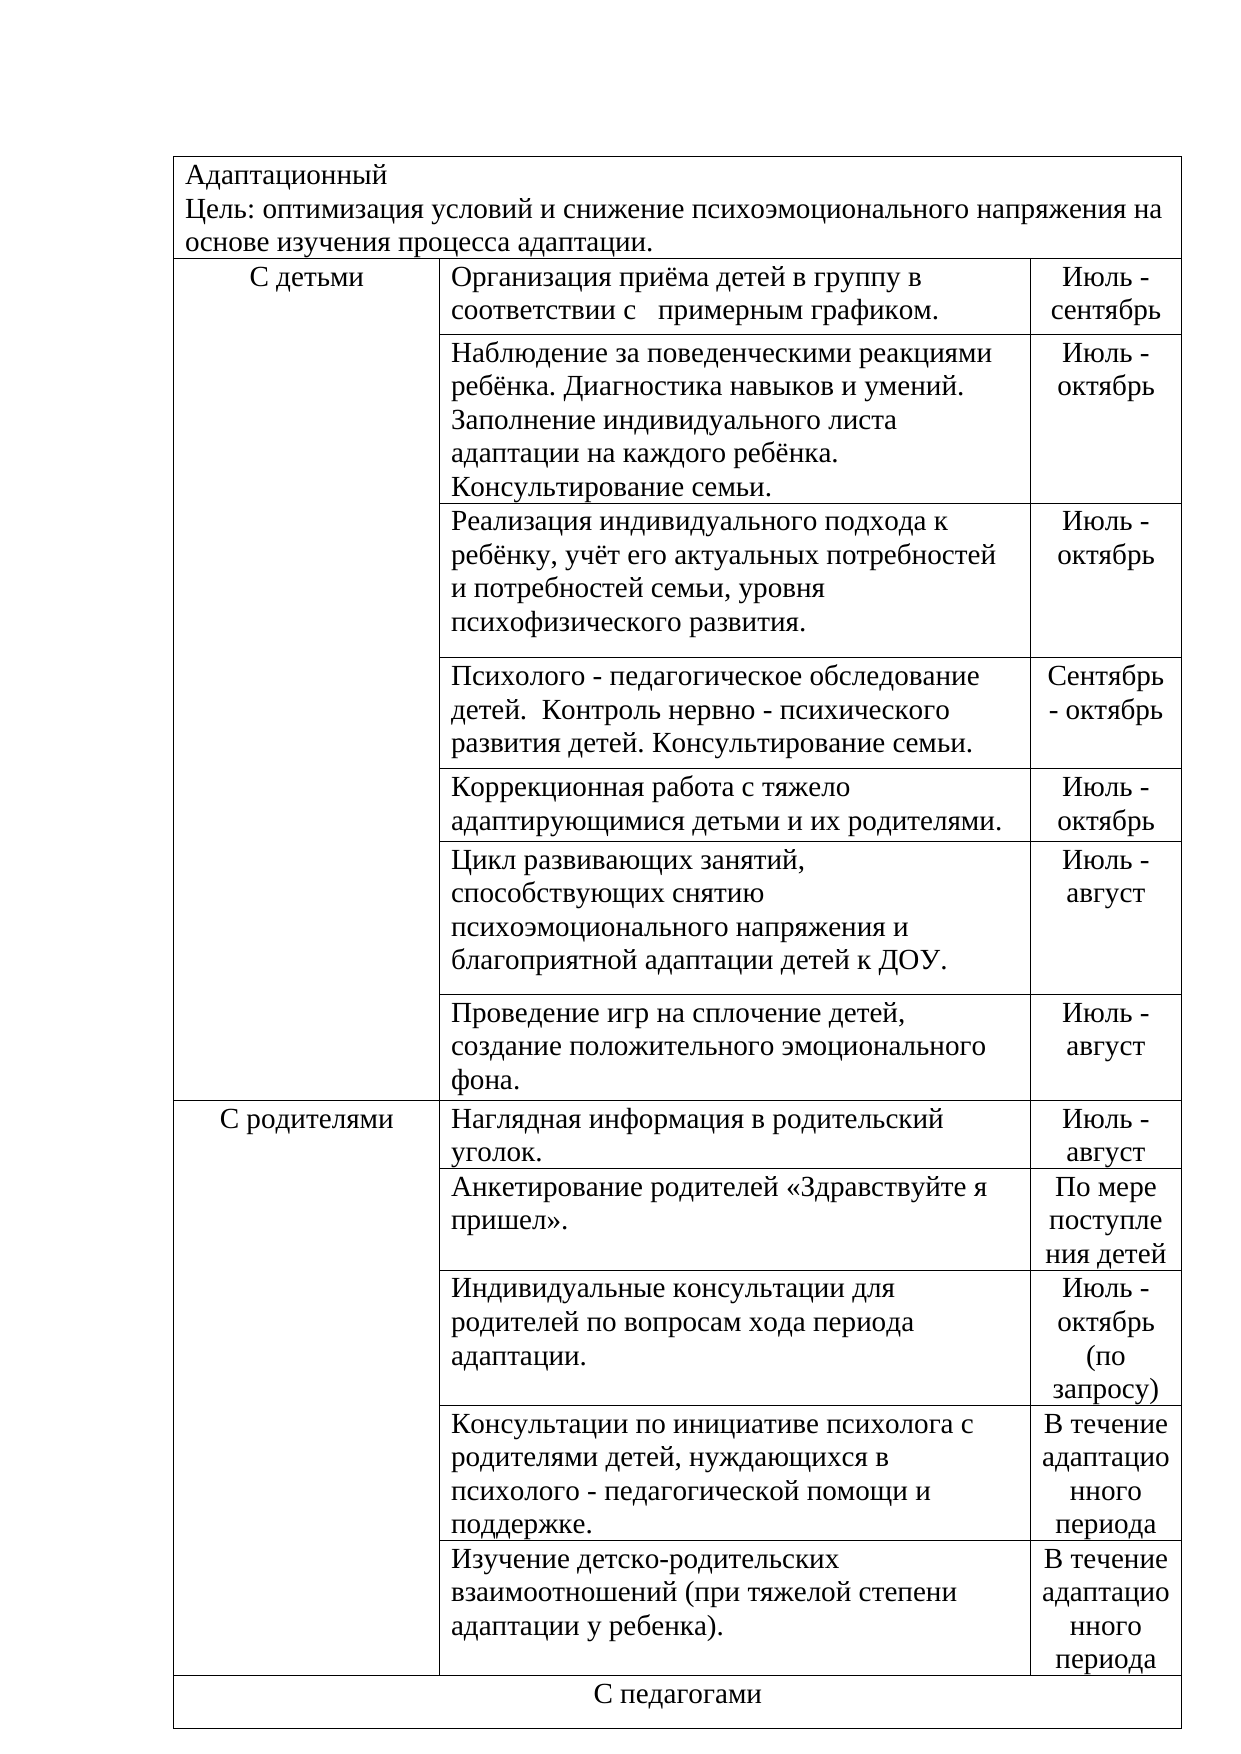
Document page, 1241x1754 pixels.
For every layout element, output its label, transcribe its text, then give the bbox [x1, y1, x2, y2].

table_cell Консультации по инициативе психолога с родителями детей, нуждающихся в психолого - педагогической помощи и поддержке. [440, 1406, 1030, 1540]
table_cell С педагогами [174, 1676, 1181, 1728]
table_header Адаптационный Цель: оптимизация условий и снижение психоэмоционального напряжения на основе изучения процесса адаптации. [174, 157, 1181, 258]
table_cell Июль - август [1031, 1101, 1181, 1168]
table_cell Июль - октябрь [1031, 769, 1181, 841]
table_cell Июль - октябрь [1031, 335, 1181, 502]
table_cell Реализация индивидуального подхода к ребёнку, учёт его актуальных потребностей и потребностей семьи, уровня психофизического развития. [440, 504, 1030, 657]
table_cell Проведение игр на сплочение детей, создание положительного эмоционального фона. [440, 995, 1030, 1100]
table_cell С детьми [174, 259, 439, 1100]
table_cell Психолого - педагогическое обследование детей. Контроль нервно - психического развития детей. Консультирование семьи. [440, 658, 1030, 768]
table_cell Сентябрь - октябрь [1031, 658, 1181, 768]
table_cell Анкетирование родителей «Здравствуйте я пришел». [440, 1169, 1030, 1269]
table_cell Июль - октябрь (по запросу) [1031, 1271, 1181, 1405]
table_cell По мере поступления детей [1031, 1169, 1181, 1269]
table_cell Изучение детско-родительских взаимоотношений (при тяжелой степени адаптации у ребенка). [440, 1541, 1030, 1675]
table_cell В течение адаптационного периода [1031, 1406, 1181, 1540]
table_cell Организация приёма детей в группу в соответствии с примерным графиком. [440, 259, 1030, 334]
table_cell Цикл развивающих занятий, способствующих снятию психоэмоционального напряжения и благоприятной адаптации детей к ДОУ. [440, 842, 1030, 994]
table_cell Наглядная информация в родительский уголок. [440, 1101, 1030, 1168]
table_cell Июль - август [1031, 842, 1181, 994]
table_cell Коррекционная работа с тяжело адаптирующимися детьми и их родителями. [440, 769, 1030, 841]
table_cell Июль - август [1031, 995, 1181, 1100]
table_cell В течение адаптационного периода [1031, 1541, 1181, 1675]
table_cell Июль - сентябрь [1031, 259, 1181, 334]
table_cell Июль - октябрь [1031, 504, 1181, 657]
table_cell Индивидуальные консультации для родителей по вопросам хода периода адаптации. [440, 1271, 1030, 1405]
table_cell С родителями [174, 1101, 439, 1675]
table_cell Наблюдение за поведенческими реакциями ребёнка. Диагностика навыков и умений. Заполнение индивидуального листа адаптации на каждого ребёнка. Консультирование семьи. [440, 335, 1030, 502]
